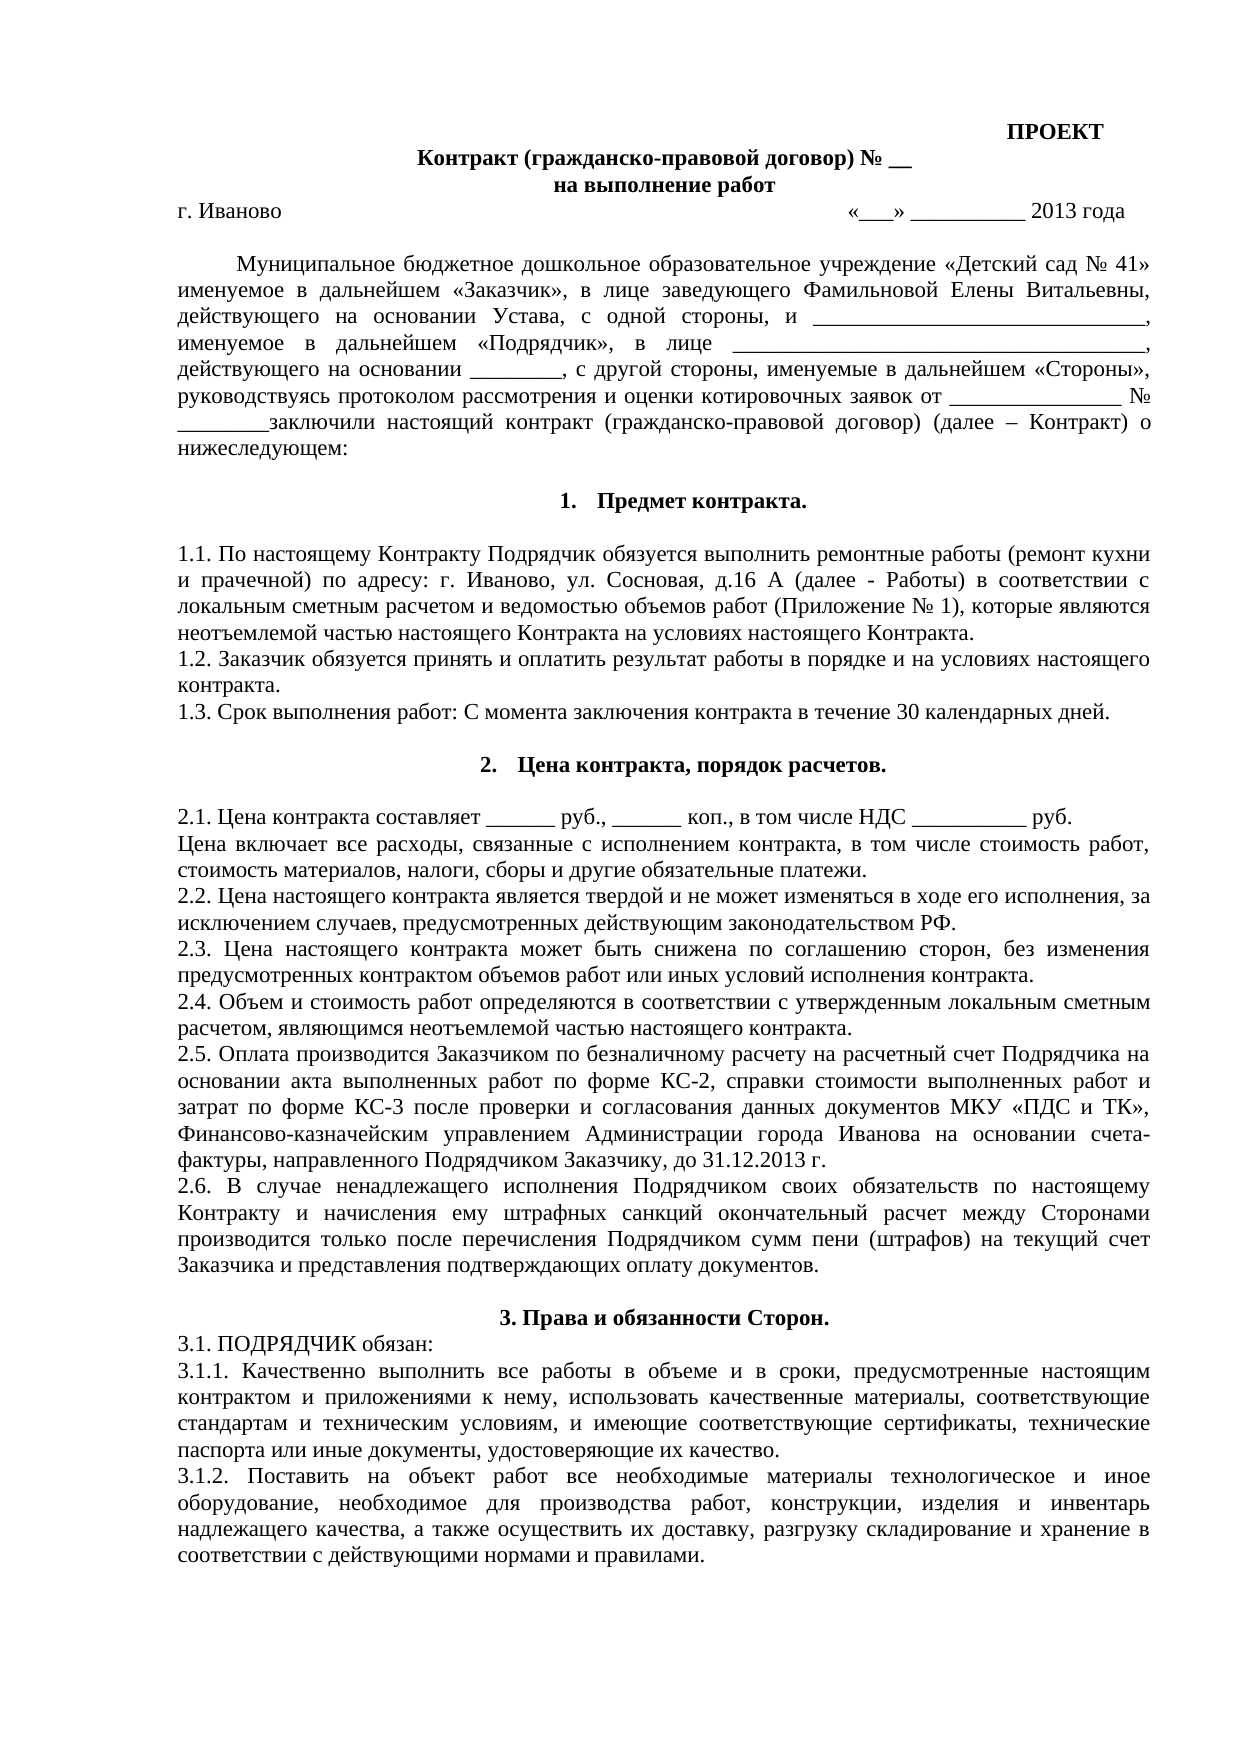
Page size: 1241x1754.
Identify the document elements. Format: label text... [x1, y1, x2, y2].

text 3.1.1. Качественно выполнить все работы в объеме и в сроки, предусмотренные настоящим контрактом и приложениями к нему, использовать качественные материалы, соответствующие стандартам и техническим условиям, и имеющие соответствующие сертификаты, технические паспорта или иные документы, удостоверяющие их качество. [177, 1357, 1152, 1462]
text Муниципальное бюджетное дошкольное образовательное учреждение «Детский сад № 41» именуемое в дальнейшем «Заказчик», в лице заведующего Фамильновой Елены Витальевны, действующего на основании Устава, с одной стороны, и _____________________________, именуемое в дальнейшем «Подрядчик», в лице ____________________________________, действующего на основании ________, с другой стороны, именуемые в дальнейшем «Стороны», руководствуясь протоколом рассмотрения и оценки котировочных заявок от _______________ № ________заключили настоящий контракт (гражданско-правовой договор) (далее – Контракт) о нижеследующем: [177, 250, 1152, 461]
text 1.1. По настоящему Контракту Подрядчик обязуется выполнить ремонтные работы (ремонт кухни и прачечной) по адресу: г. Иваново, ул. Сосновая, д.16 А (далее - Работы) в соответствии с локальным сметным расчетом и ведомостью объемов работ (Приложение № 1), которые являются неотъемлемой частью настоящего Контракта на условиях настоящего Контракта. [177, 540, 1152, 645]
text 3.1.2. Поставить на объект работ все необходимые материалы технологическое и иное оборудование, необходимое для производства работ, конструкции, изделия и инвентарь надлежащего качества, а также осуществить их доставку, разгрузку складирование и хранение в соответствии с действующими нормами и правилами. [177, 1462, 1152, 1568]
text 2.2. Цена настоящего контракта является твердой и не может изменяться в ходе его исполнения, за исключением случаев, предусмотренных действующим законодательством РФ. [177, 882, 1152, 935]
list Цена контракта, порядок расчетов. [215, 751, 1152, 777]
list Предмет контракта. [215, 487, 1152, 513]
text Контракт (гражданско-правовой договор) № __ [177, 144, 1152, 171]
text 2.4. Объем и стоимость работ определяются в соответствии с утвержденным локальным сметным расчетом, являющимся неотъемлемой частью настоящего контракта. [177, 988, 1152, 1041]
text 1.3. Срок выполнения работ: С момента заключения контракта в течение 30 календарных дней. [177, 698, 1152, 724]
text г. Иваново «___» __________ 2013 года [177, 197, 1152, 223]
text 2.5. Оплата производится Заказчиком по безналичному расчету на расчетный счет Подрядчика на основании акта выполненных работ по форме КС-2, справки стоимости выполненных работ и затрат по форме КС-3 после проверки и согласования данных документов МКУ «ПДС и ТК», Финансово-казначейским управлением Администрации города Иванова на основании счета-фактуры, направленного Подрядчиком Заказчику, до 31.12.2013 г. [177, 1041, 1152, 1172]
text на выполнение работ [177, 171, 1152, 197]
text 3.1. ПОДРЯДЧИК обязан: [177, 1330, 1152, 1357]
text 2.6. В случае ненадлежащего исполнения Подрядчиком своих обязательств по настоящему Контракту и начисления ему штрафных санкций окончательный расчет между Сторонами производится только после перечисления Подрядчиком сумм пени (штрафов) на текущий счет Заказчика и представления подтверждающих оплату документов. [177, 1172, 1152, 1278]
text ПРОЕКТ [177, 118, 1152, 144]
text 2.1. Цена контракта составляет ______ руб., ______ коп., в том числе НДС __________ руб. [177, 803, 1152, 830]
text 3. Права и обязанности Сторон. [177, 1304, 1152, 1330]
text 2.3. Цена настоящего контракта может быть снижена по соглашению сторон, без изменения предусмотренных контрактом объемов работ или иных условий исполнения контракта. [177, 935, 1152, 988]
text Цена включает все расходы, связанные с исполнением контракта, в том числе стоимость работ, стоимость материалов, налоги, сборы и другие обязательные платежи. [177, 830, 1152, 882]
text 1.2. Заказчик обязуется принять и оплатить результат работы в порядке и на условиях настоящего контракта. [177, 645, 1152, 698]
